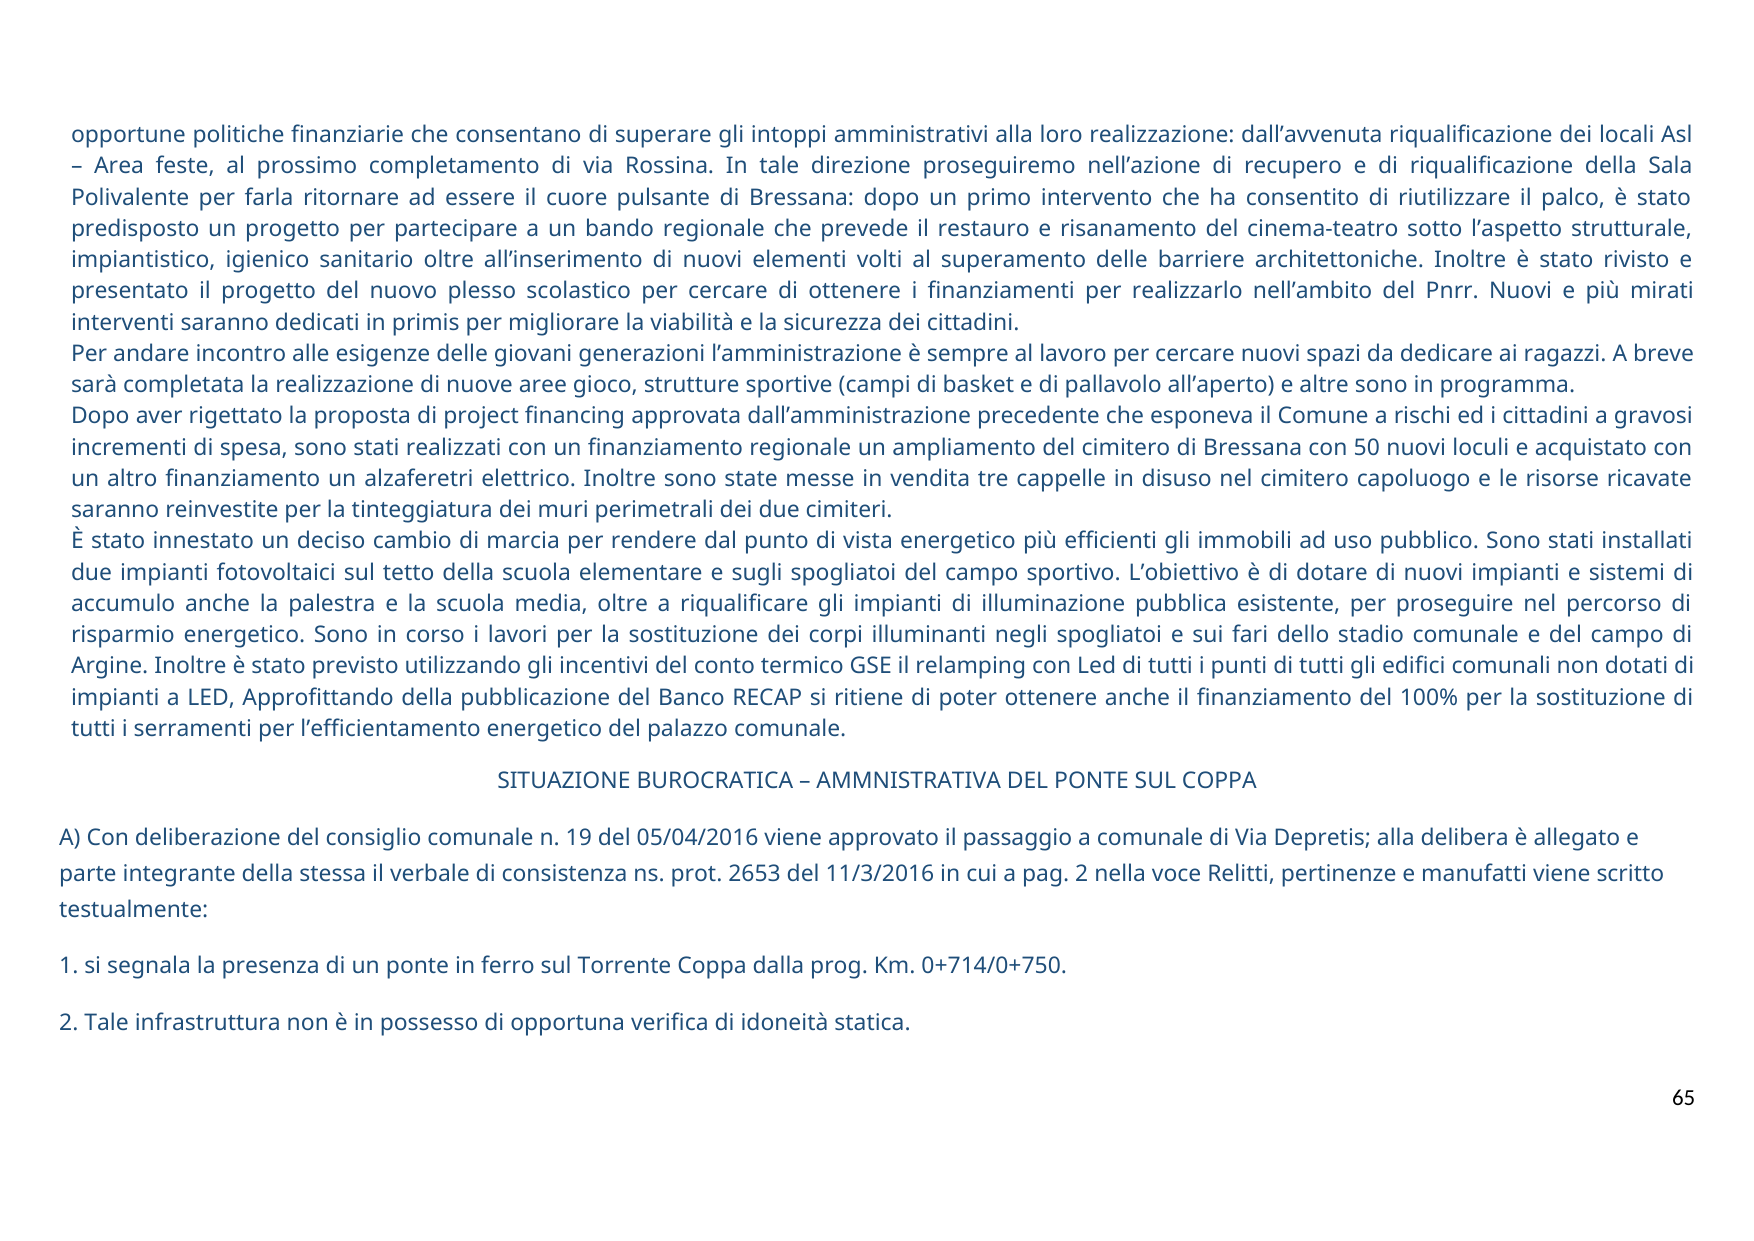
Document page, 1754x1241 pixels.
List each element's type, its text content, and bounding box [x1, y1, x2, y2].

text SITUAZIONE BUROCRATICA – AMMNISTRATIVA DEL PONTE SUL COPPA [59, 764, 1695, 795]
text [71, 118, 1695, 337]
text 2. Tale infrastruttura non è in possesso di opportuna verifica di idoneità statica. [59, 1006, 1695, 1037]
text Per andare incontro alle esigenze delle giovani generazioni l’amministrazione è sempre al lavoro per cercare nuovi spazi da dedicare ai ragazzi. A breve sarà completata la realizzazione di nuove aree gioco, strutture sportive (campi di basket e di pallavolo all’aperto) e altre sono in programma. [71, 337, 1695, 399]
text È stato innestato un deciso cambio di marcia per rendere dal punto di vista energetico più efficienti gli immobili ad uso pubblico. Sono stati installati due impianti fotovoltaici sul tetto della scuola elementare e sugli spogliatoi del campo sportivo. L’obiettivo è di dotare di nuovi impianti e sistemi di accumulo anche la palestra e la scuola media, oltre a riqualificare gli impianti di illuminazione pubblica esistente, per proseguire nel percorso di risparmio energetico. Sono in corso i lavori per la sostituzione dei corpi illuminanti negli spogliatoi e sui fari dello stadio comunale e del campo di Argine. Inoltre è stato previsto utilizzando gli incentivi del conto termico GSE il relamping con Led di tutti i punti di tutti gli edifici comunali non dotati di impianti a LED, Approfittando della pubblicazione del Banco RECAP si ritiene di poter ottenere anche il finanziamento del 100% per la sostituzione di tutti i serramenti per l’efficientamento energetico del palazzo comunale. [71, 524, 1695, 743]
text 1. si segnala la presenza di un ponte in ferro sul Torrente Coppa dalla prog. Km. 0+714/0+750. [59, 949, 1695, 981]
text A) Con deliberazione del consiglio comunale n. 19 del 05/04/2016 viene approvato il passaggio a comunale di Via Depretis; alla delibera è allegato e parte integrante della stessa il verbale di consistenza ns. prot. 2653 del 11/3/2016 in cui a pag. 2 nella voce Relitti, pertinenze e manufatti viene scritto testualmente: [59, 821, 1695, 924]
text Dopo aver rigettato la proposta di project financing approvata dall’amministrazione precedente che esponeva il Comune a rischi ed i cittadini a gravosi incrementi di spesa, sono stati realizzati con un finanziamento regionale un ampliamento del cimitero di Bressana con 50 nuovi loculi e acquistato con un altro finanziamento un alzaferetri elettrico. Inoltre sono state messe in vendita tre cappelle in disuso nel cimitero capoluogo e le risorse ricavate saranno reinvestite per la tinteggiatura dei muri perimetrali dei due cimiteri. [71, 399, 1695, 524]
